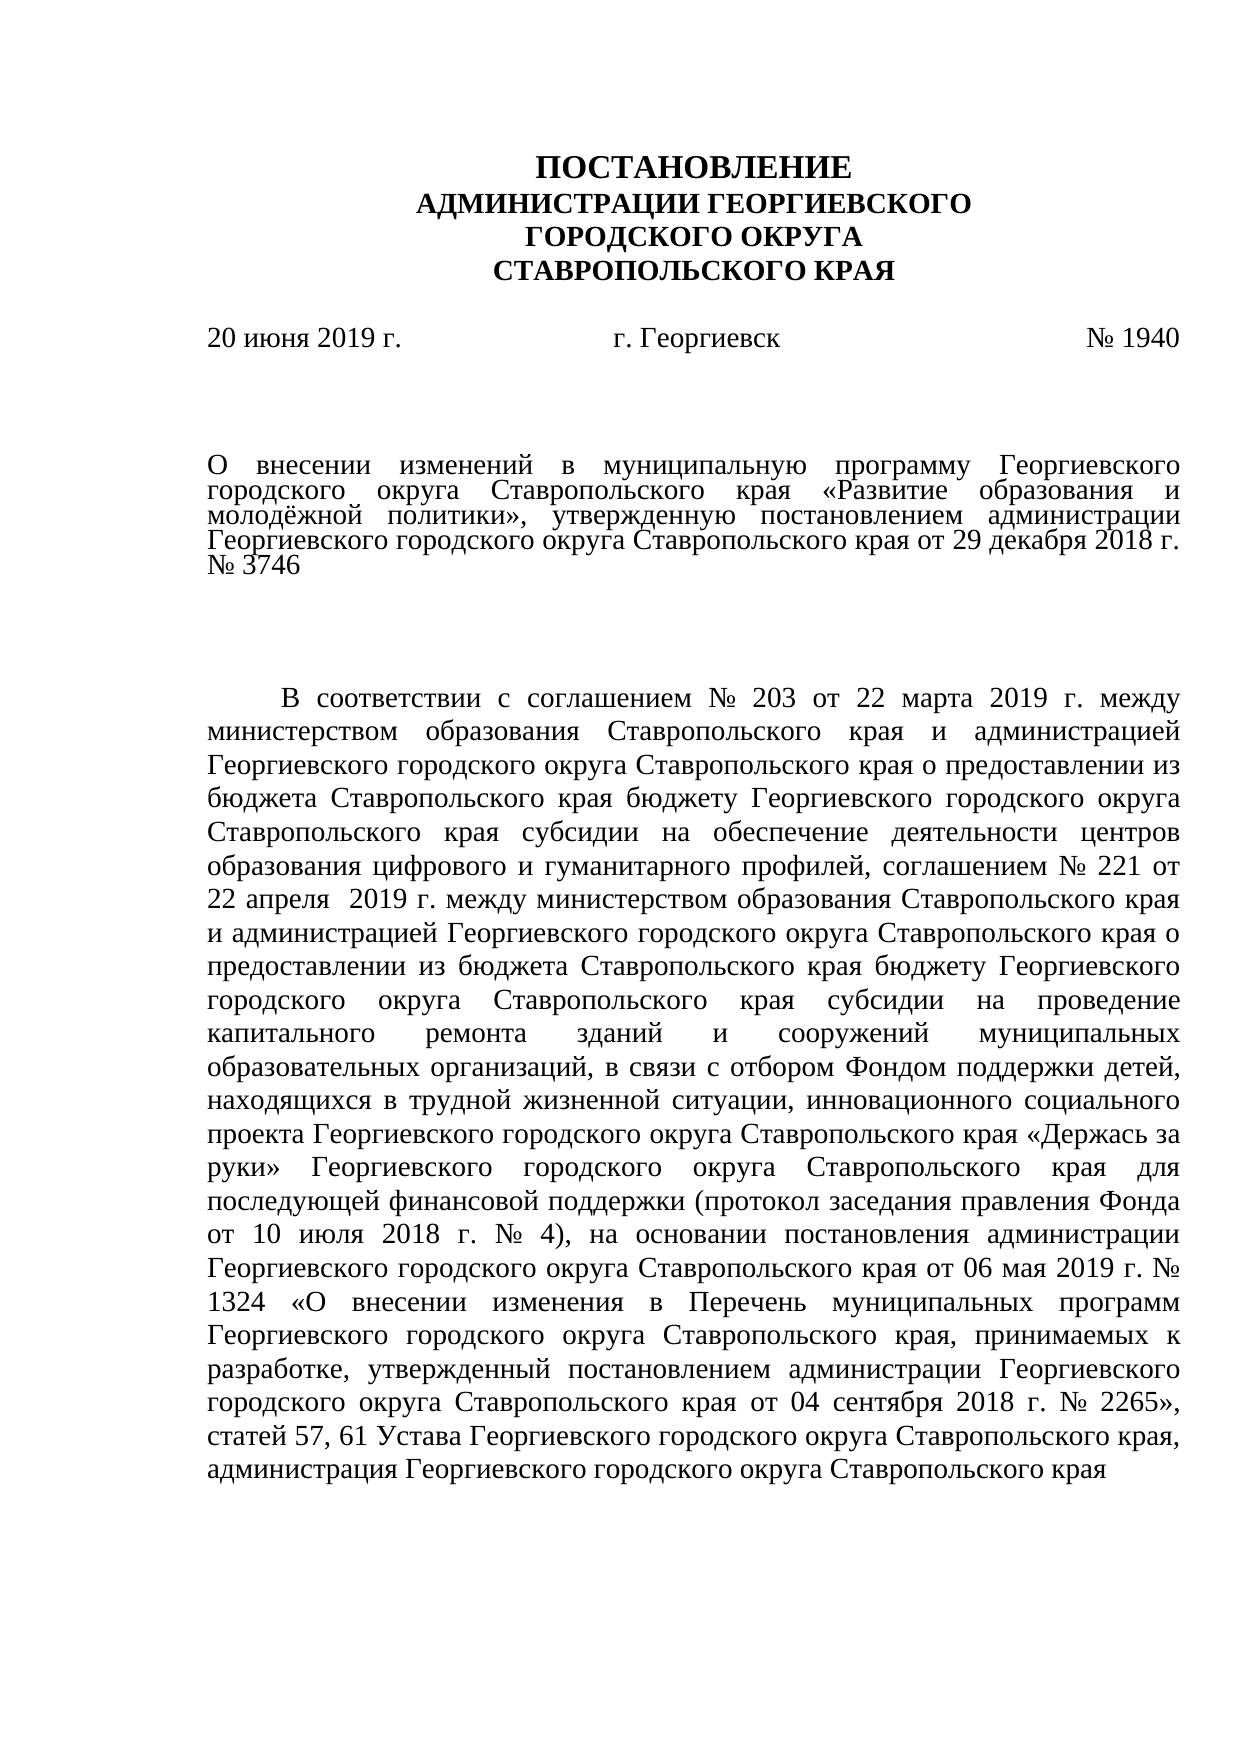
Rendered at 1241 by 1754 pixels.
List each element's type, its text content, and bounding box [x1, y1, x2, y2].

text 20 июня 2019 г. г. Георгиевск № 1940 [207, 320, 1181, 354]
text В соответствии с соглашением № 203 от 22 марта 2019 г. между министерством образования Ставропольского края и администрацией Георгиевского городского округа Ставропольского края о предоставлении из бюджета Ставропольского края бюджету Георгиевского городского округа Ставропольского края субсидии на обеспечение деятельности центров образования цифрового и гуманитарного профилей, соглашением № 221 от 22 апреля 2019 г. между министерством образования Ставропольского края и администрацией Георгиевского городского округа Ставропольского края о предоставлении из бюджета Ставропольского края бюджету Георгиевского городского округа Ставропольского края субсидии на проведение капитального ремонта зданий и сооружений муниципальных образовательных организаций, в связи с отбором Фондом поддержки детей, находящихся в трудной жизненной ситуации, инновационного социального проекта Георгиевского городского округа Ставропольского края «Держась за руки» Георгиевского городского округа Ставропольского края для последующей финансовой поддержки (протокол заседания правления Фонда от 10 июля 2018 г. № 4), на основании постановления администрации Георгиевского городского округа Ставропольского края от 06 мая 2019 г. № 1324 «О внесении изменения в Перечень муниципальных программ Георгиевского городского округа Ставропольского края, принимаемых к разработке, утвержденный постановлением администрации Георгиевского городского округа Ставропольского края от 04 сентября 2018 г. № 2265», статей 57, 61 Устава Георгиевского городского округа Ставропольского края, администрация Георгиевского городского округа Ставропольского края [207, 680, 1181, 1485]
text ПОСТАНОВЛЕНИЕ [207, 148, 1181, 186]
text СТАВРОПОЛЬСКОГО КРАЯ [207, 253, 1181, 287]
text АДМИНИСТРАЦИИ ГЕОРГИЕВСКОГО [207, 186, 1181, 219]
text О внесении изменений в муниципальную программу Георгиевского городского округа Ставропольского края «Развитие образования и молодёжной политики», утвержденную постановлением администрации Георгиевского городского округа Ставропольского края от 29 декабря 2018 г. № 3746 [207, 454, 1181, 579]
text ГОРОДСКОГО ОКРУГА [207, 219, 1181, 253]
